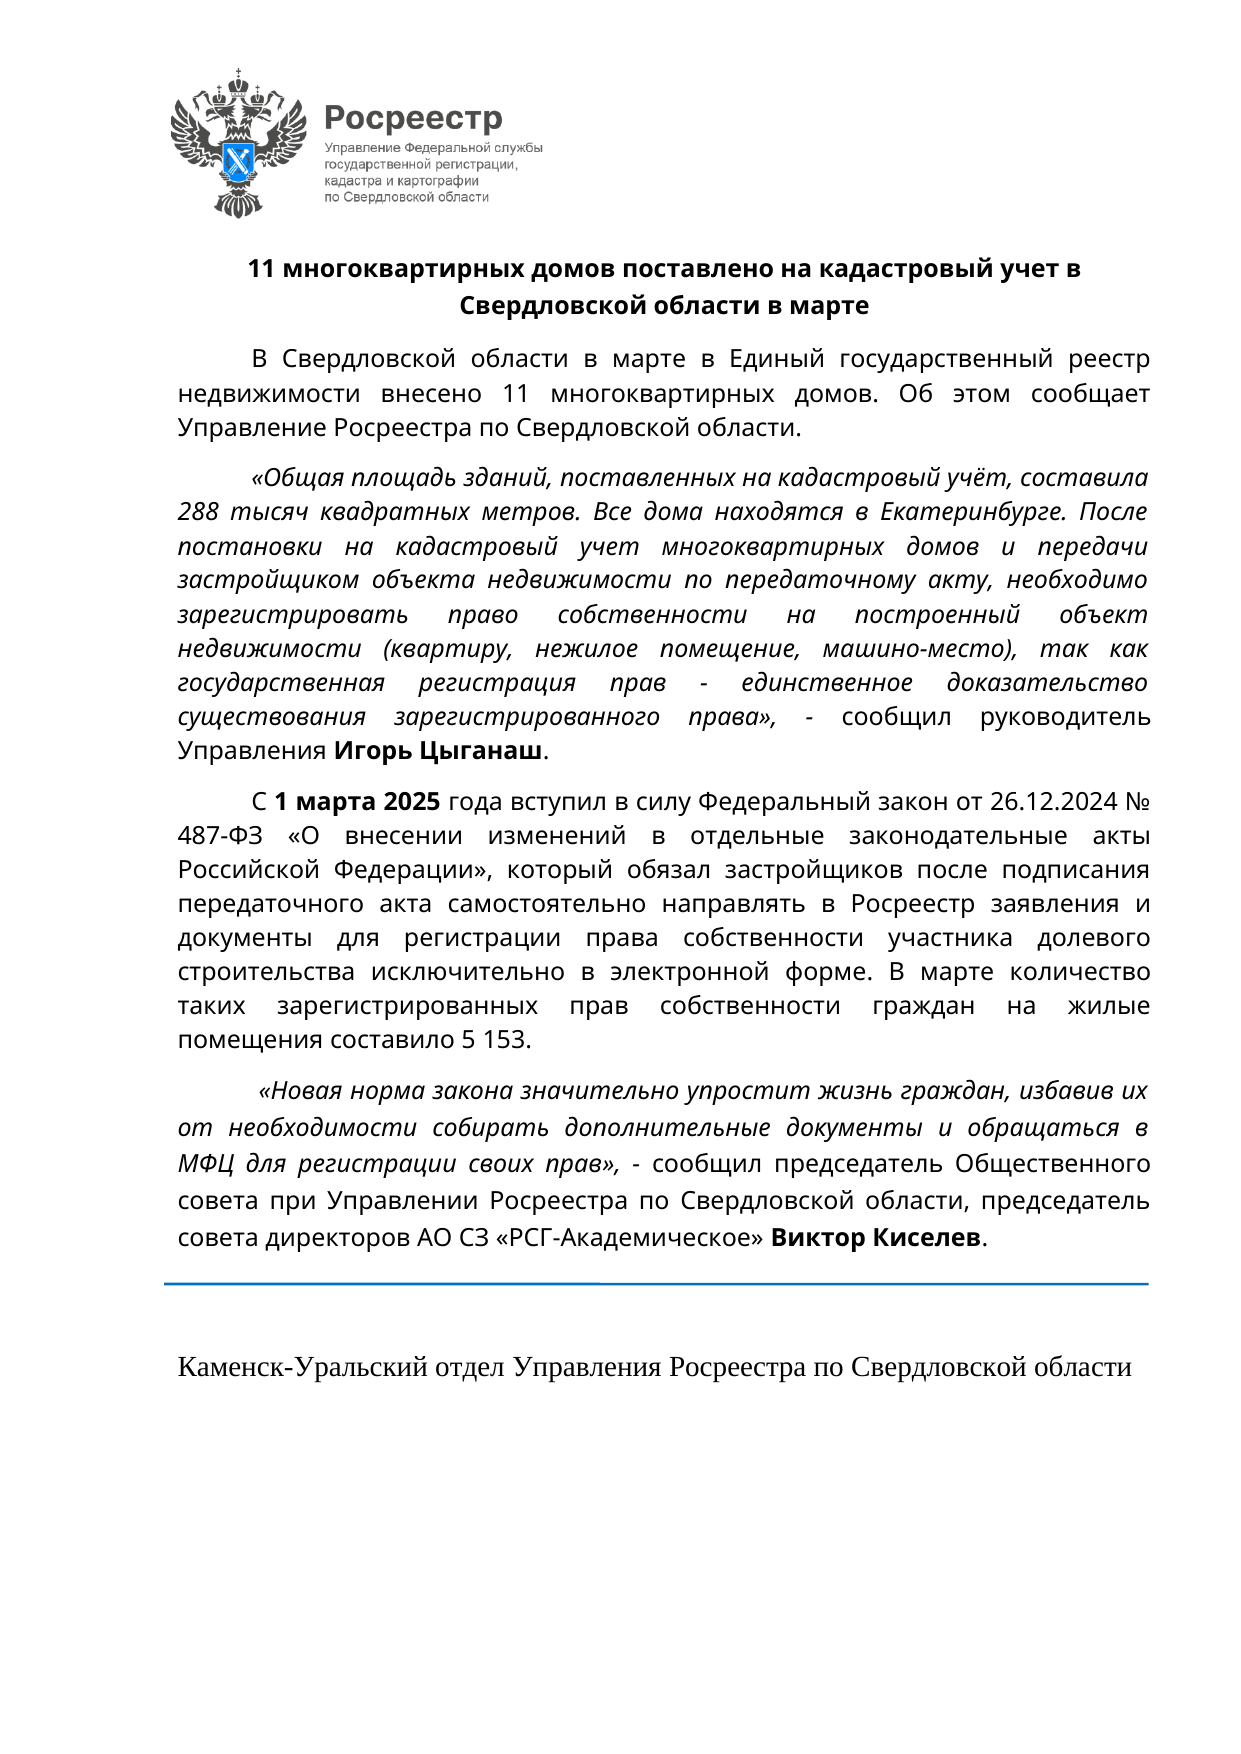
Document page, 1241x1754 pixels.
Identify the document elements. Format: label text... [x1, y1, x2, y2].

text В Свердловской области в марте в Единый государственный реестр недвижимости внесено 11 многоквартирных домов. Об этом сообщает Управление Росреестра по Свердловской области. [177, 341, 1152, 443]
text «Общая площадь зданий, поставленных на кадастровый учёт, составила 288 тысяч квадратных метров. Все дома находятся в Екатеринбурге. После постановки на кадастровый учет многоквартирных домов и передачи застройщиком объекта недвижимости по передаточному акту, необходимо зарегистрировать право собственности на построенный объект недвижимости (квартиру, нежилое помещение, машино-место), так как государственная регистрация прав - единственное доказательство существования зарегистрированного права», - сообщил руководитель Управления Игорь Цыганаш. [177, 460, 1152, 767]
text «Новая норма закона значительно упростит жизнь граждан, избавив их от необходимости собирать дополнительные документы и обращаться в МФЦ для регистрации своих прав», - сообщил председатель Общественного совета при Управлении Росреестра по Свердловской области, председатель совета директоров АО СЗ «РСГ-Академическое» Виктор Киселев. [177, 1072, 1152, 1253]
picture [171, 68, 613, 229]
text С 1 марта 2025 года вступил в силу Федеральный закон от 26.12.2024 № 487-ФЗ «О внесении изменений в отдельные законодательные акты Российской Федерации», который обязал застройщиков после подписания передаточного акта самостоятельно направлять в Росреестр заявления и документы для регистрации права собственности участника долевого строительства исключительно в электронной форме. В марте количество таких зарегистрированных прав собственности граждан на жилые помещения составило 5 153. [177, 783, 1152, 1056]
text 11 многоквартирных домов поставлено на кадастровый учет в Свердловской области в марте [177, 251, 1152, 322]
text Каменск-Уральский отдел Управления Росреестра по Свердловской области [177, 1349, 1152, 1383]
